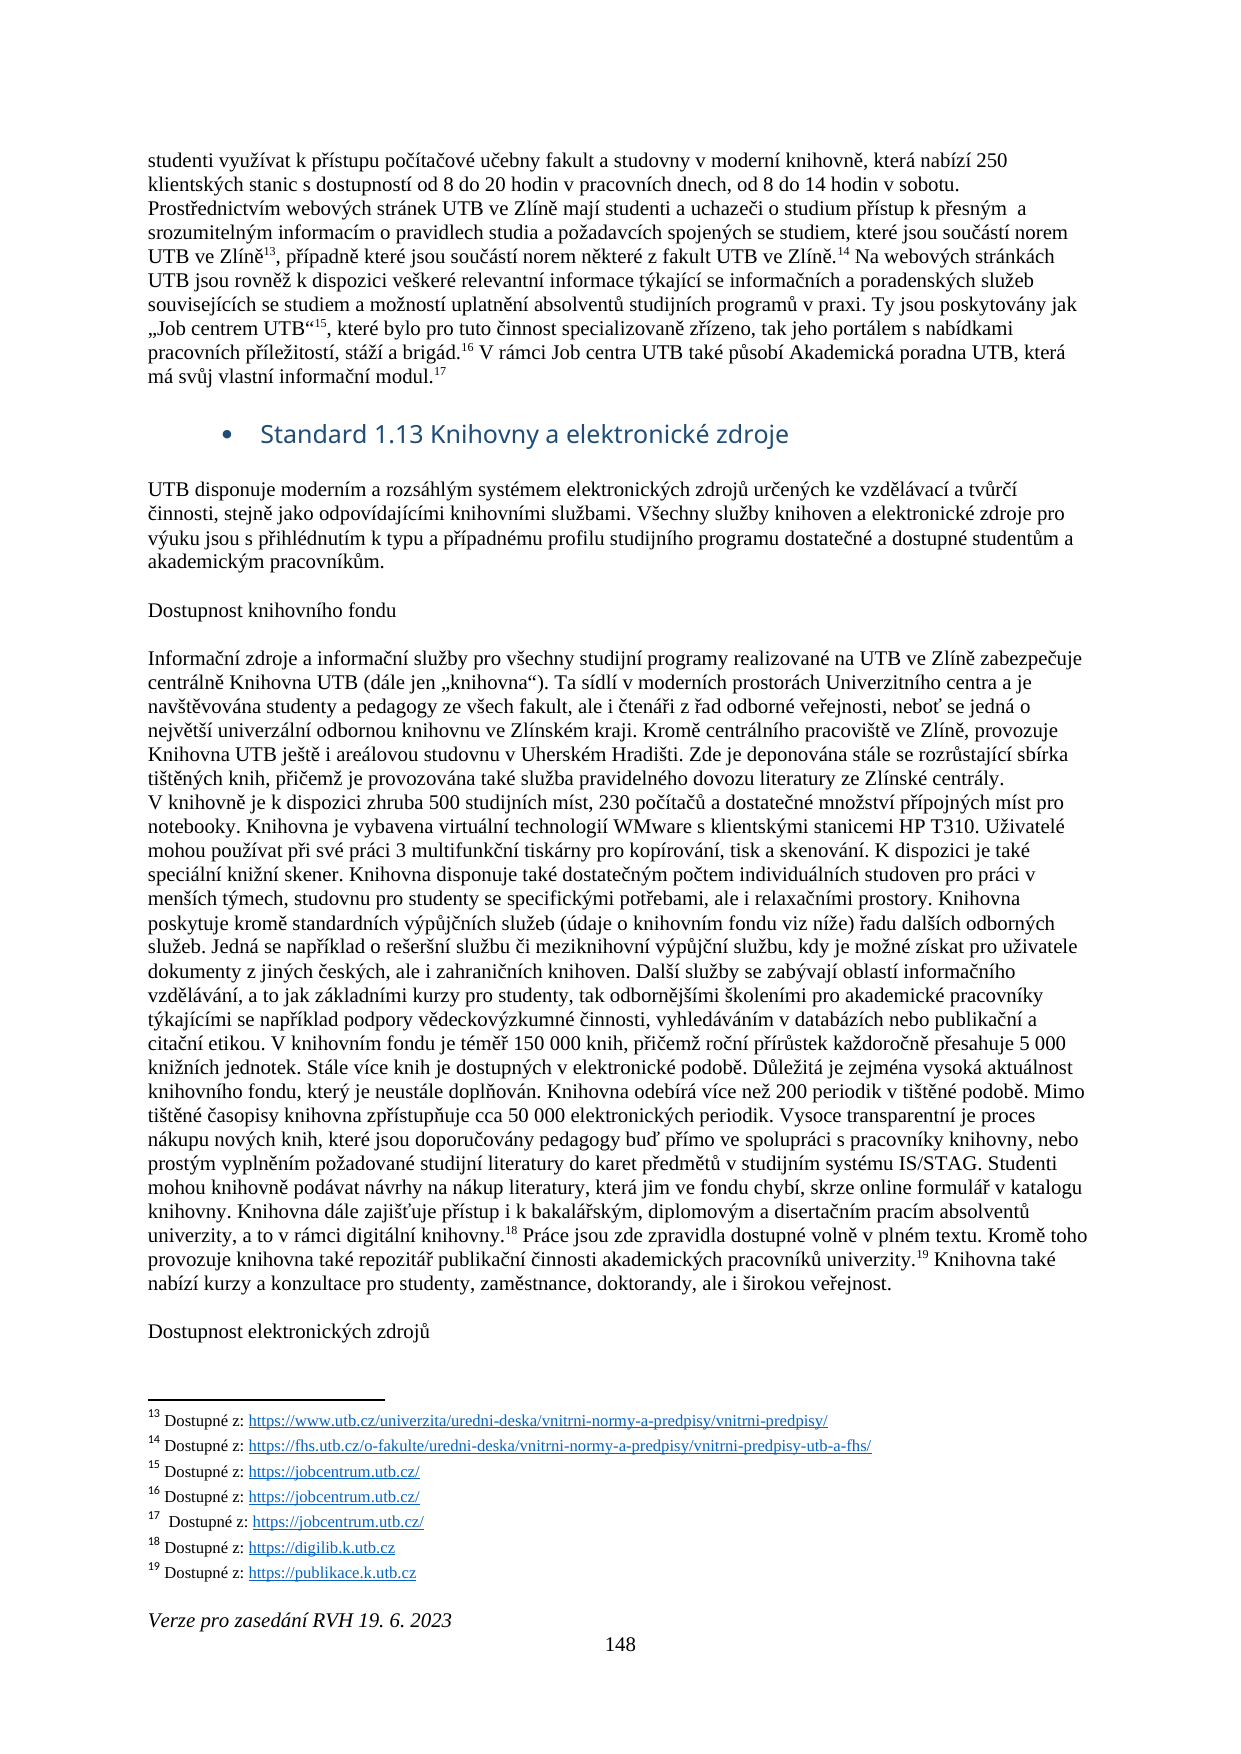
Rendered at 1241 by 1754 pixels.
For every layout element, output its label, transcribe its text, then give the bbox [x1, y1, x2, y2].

text Dostupnost knihovního fondu [148, 598, 1093, 622]
text Informační zdroje a informační služby pro všechny studijní programy realizované na UTB ve Zlíně zabezpečuje centrálně Knihovna UTB (dále jen „knihovna“). Ta sídlí v moderních prostorách Univerzitního centra a je navštěvována studenty a pedagogy ze všech fakult, ale i čtenáři z řad odborné veřejnosti, neboť se jedná o největší univerzální odbornou knihovnu ve Zlínském kraji. Kromě centrálního pracoviště ve Zlíně, provozuje Knihovna UTB ještě i areálovou studovnu v Uherském Hradišti. Zde je deponována stále se rozrůstající sbírka tištěných knih, přičemž je provozována také služba pravidelného dovozu literatury ze Zlínské centrály. V knihovně je k dispozici zhruba 500 studijních míst, 230 počítačů a dostatečné množství přípojných míst pro notebooky. Knihovna je vybavena virtuální technologií WMware s klientskými stanicemi HP T310. Uživatelé mohou používat při své práci 3 multifunkční tiskárny pro kopírování, tisk a skenování. K dispozici je také speciální knižní skener. Knihovna disponuje také dostatečným počtem individuálních studoven pro práci v menších týmech, studovnu pro studenty se specifickými potřebami, ale i relaxačními prostory. Knihovna poskytuje kromě standardních výpůjčních služeb (údaje o knihovním fondu viz níže) řadu dalších odborných služeb. Jedná se například o rešeršní službu či meziknihovní výpůjční službu, kdy je možné získat pro uživatele dokumenty z jiných českých, ale i zahraničních knihoven. Další služby se zabývají oblastí informačního vzdělávání, a to jak základními kurzy pro studenty, tak odbornějšími školeními pro akademické pracovníky týkajícími se například podpory vědeckovýzkumné činnosti, vyhledáváním v databázích nebo publikační a citační etikou. V knihovním fondu je téměř 150 000 knih, přičemž roční přírůstek každoročně přesahuje 5 000 knižních jednotek. Stále více knih je dostupných v elektronické podobě. Důležitá je zejména vysoká aktuálnost knihovního fondu, který je neustále doplňován. Knihovna odebírá více než 200 periodik v tištěné podobě. Mimo tištěné časopisy knihovna zpřístupňuje cca 50 000 elektronických periodik. Vysoce transparentní je proces nákupu nových knih, které jsou doporučovány pedagogy buď přímo ve spolupráci s pracovníky knihovny, nebo prostým vyplněním požadované studijní literatury do karet předmětů v studijním systému IS/STAG. Studenti mohou knihovně podávat návrhy na nákup literatury, která jim ve fondu chybí, skrze online formulář v katalogu knihovny. Knihovna dále zajišťuje přístup i k bakalářským, diplomovým a disertačním pracím absolventů univerzity, a to v rámci digitální knihovny. Práce jsou zde zpravidla dostupné volně v plném textu. Kromě toho provozuje knihovna také repozitář publikační činnosti akademických pracovníků univerzity. Knihovna také nabízí kurzy a konzultace pro studenty, zaměstnance, doktorandy, ale i širokou veřejnost. [148, 646, 1093, 1295]
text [148, 148, 1093, 388]
subtitle Standard 1.13 Knihovny a elektronické zdroje [223, 416, 1093, 451]
text UTB disponuje moderním a rozsáhlým systémem elektronických zdrojů určených ke vzdělávací a tvůrčí činnosti, stejně jako odpovídajícími knihovními službami. Všechny služby knihoven a elektronické zdroje pro výuku jsou s přihlédnutím k typu a případnému profilu studijního programu dostatečné a dostupné studentům a akademickým pracovníkům. [148, 477, 1093, 573]
text Dostupnost elektronických zdrojů [148, 1319, 1093, 1343]
